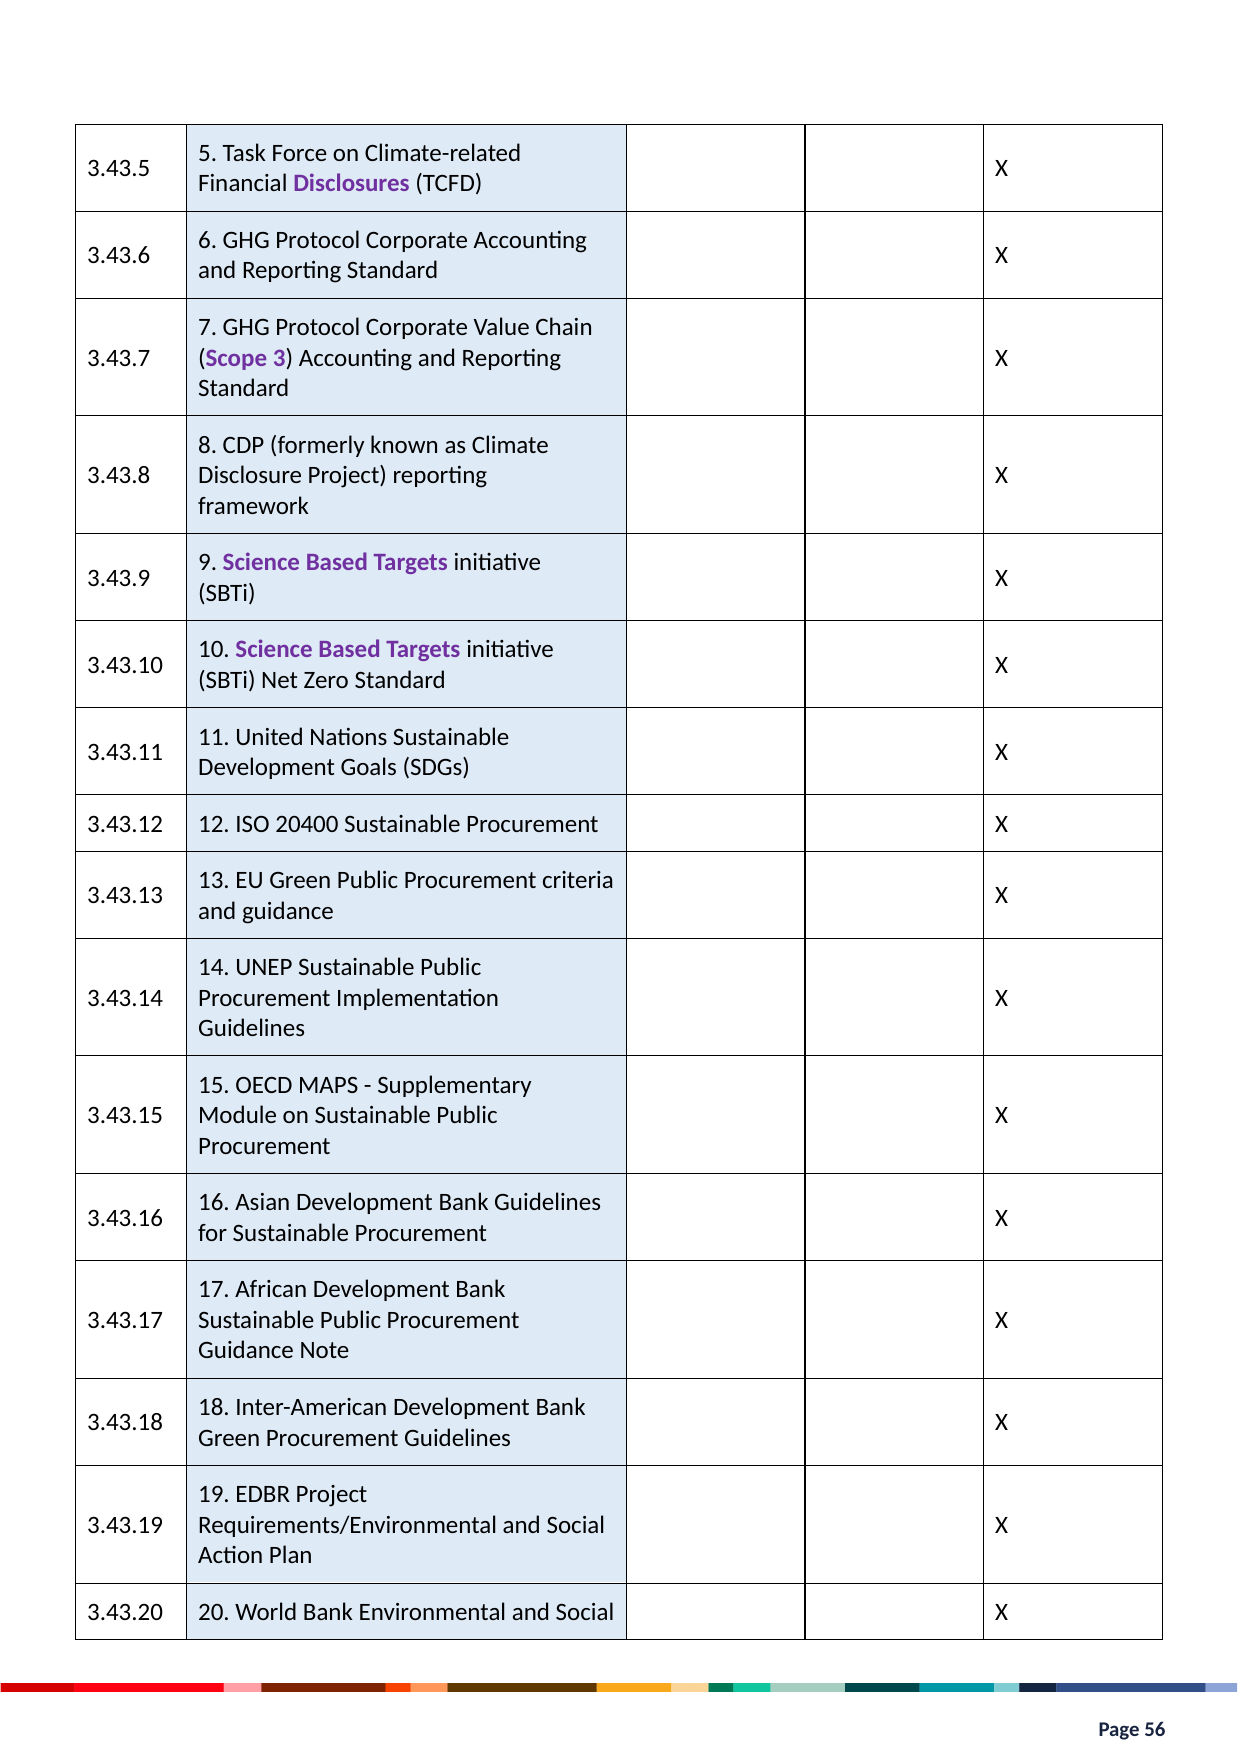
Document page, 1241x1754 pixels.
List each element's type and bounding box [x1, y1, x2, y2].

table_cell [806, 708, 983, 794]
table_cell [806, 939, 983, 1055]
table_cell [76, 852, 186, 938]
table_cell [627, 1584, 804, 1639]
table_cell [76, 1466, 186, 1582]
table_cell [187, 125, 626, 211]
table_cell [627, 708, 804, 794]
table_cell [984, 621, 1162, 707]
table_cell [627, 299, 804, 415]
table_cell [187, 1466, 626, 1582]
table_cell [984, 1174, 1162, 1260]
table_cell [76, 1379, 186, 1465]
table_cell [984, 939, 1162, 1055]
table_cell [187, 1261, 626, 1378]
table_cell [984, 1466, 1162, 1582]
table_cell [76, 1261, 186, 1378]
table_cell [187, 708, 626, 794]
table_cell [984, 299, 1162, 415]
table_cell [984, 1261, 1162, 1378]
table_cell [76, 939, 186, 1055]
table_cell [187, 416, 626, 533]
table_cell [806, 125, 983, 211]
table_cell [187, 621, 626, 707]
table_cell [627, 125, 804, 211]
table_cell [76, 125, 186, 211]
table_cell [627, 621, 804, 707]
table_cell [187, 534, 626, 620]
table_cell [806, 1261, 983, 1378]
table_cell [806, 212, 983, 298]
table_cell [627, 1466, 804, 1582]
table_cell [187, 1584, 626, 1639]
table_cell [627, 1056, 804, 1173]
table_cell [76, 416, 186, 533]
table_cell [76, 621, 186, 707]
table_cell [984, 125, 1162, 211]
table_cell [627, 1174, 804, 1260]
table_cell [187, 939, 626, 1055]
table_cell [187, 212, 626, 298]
picture [0, 1683, 1236, 1692]
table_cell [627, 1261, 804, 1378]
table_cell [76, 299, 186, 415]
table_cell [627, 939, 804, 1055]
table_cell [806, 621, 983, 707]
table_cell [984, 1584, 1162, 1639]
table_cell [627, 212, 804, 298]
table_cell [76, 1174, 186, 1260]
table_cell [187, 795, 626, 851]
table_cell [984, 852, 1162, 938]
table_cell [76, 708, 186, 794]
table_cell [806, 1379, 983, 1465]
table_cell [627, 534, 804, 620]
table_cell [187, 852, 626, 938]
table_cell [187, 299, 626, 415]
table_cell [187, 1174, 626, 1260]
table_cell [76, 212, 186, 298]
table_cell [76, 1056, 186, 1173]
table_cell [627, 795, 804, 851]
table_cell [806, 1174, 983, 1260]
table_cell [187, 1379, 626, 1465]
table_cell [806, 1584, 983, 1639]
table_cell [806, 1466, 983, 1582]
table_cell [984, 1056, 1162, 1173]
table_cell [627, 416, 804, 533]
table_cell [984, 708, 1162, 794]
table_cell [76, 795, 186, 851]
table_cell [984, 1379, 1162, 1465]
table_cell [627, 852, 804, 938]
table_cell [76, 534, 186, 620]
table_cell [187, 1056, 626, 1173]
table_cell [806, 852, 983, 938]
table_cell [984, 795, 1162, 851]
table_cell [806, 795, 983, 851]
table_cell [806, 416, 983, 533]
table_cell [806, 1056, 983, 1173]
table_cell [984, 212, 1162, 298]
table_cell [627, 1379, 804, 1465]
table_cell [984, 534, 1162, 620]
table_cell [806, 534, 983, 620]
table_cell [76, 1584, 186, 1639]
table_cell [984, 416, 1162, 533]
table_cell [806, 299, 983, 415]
